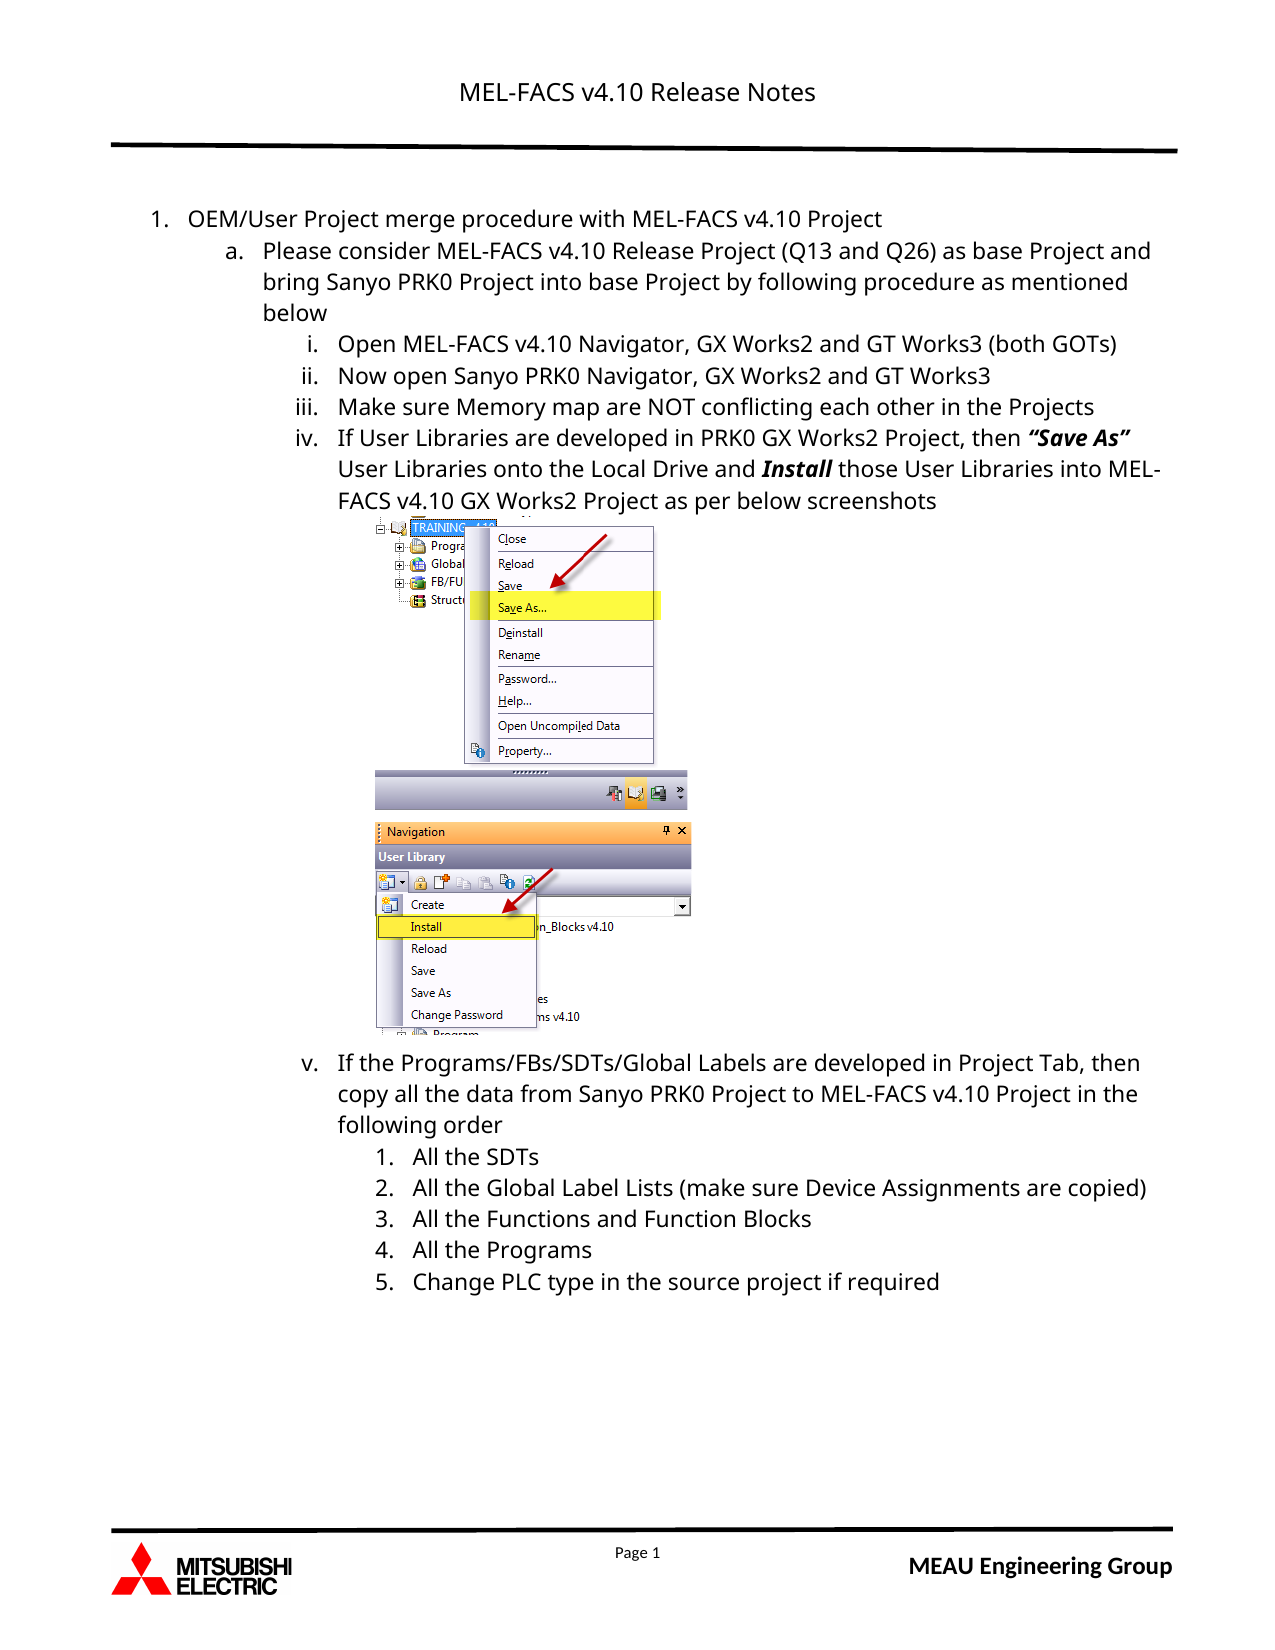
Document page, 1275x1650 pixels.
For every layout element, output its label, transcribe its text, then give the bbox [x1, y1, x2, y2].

list If the Programs/FBs/SDTs/Global Labels are developed in Project Tab, then copy all the data from Sanyo PRK0 Project to MEL-FACS v4.10 Project in the following order [319, 1047, 1162, 1141]
list OEM/User Project merge procedure with MEL-FACS v4.10 Project [150, 203, 1162, 235]
list If User Libraries are developed in PRK0 GX Works2 Project, then “Save As” User Libraries onto the Local Drive and Install those User Libraries into MEL-FACS v4.10 GX Works2 Project as per below screenshots [319, 422, 1162, 516]
list Change PLC type in the source project if required [375, 1266, 1162, 1297]
picture [375, 822, 692, 1035]
list Now open Sanyo PRK0 Navigator, GX Works2 and GT Works3 [319, 360, 1162, 391]
list Make sure Memory map are NOT conflicting each other in the Projects [319, 391, 1162, 422]
list All the Global Label Lists (make sure Device Assignments are copied) [375, 1172, 1162, 1203]
list Please consider MEL-FACS v4.10 Release Project (Q13 and Q26) as base Project and bring Sanyo PRK0 Project into base Project by following procedure as mentioned below [225, 235, 1162, 328]
list All the Functions and Function Blocks [375, 1203, 1162, 1234]
list All the SDTs [375, 1141, 1162, 1172]
list Open MEL-FACS v4.10 Navigator, GX Works2 and GT Works3 (both GOTs) [319, 328, 1162, 360]
picture [111, 1542, 292, 1595]
picture [375, 516, 688, 810]
list All the Programs [375, 1234, 1162, 1266]
